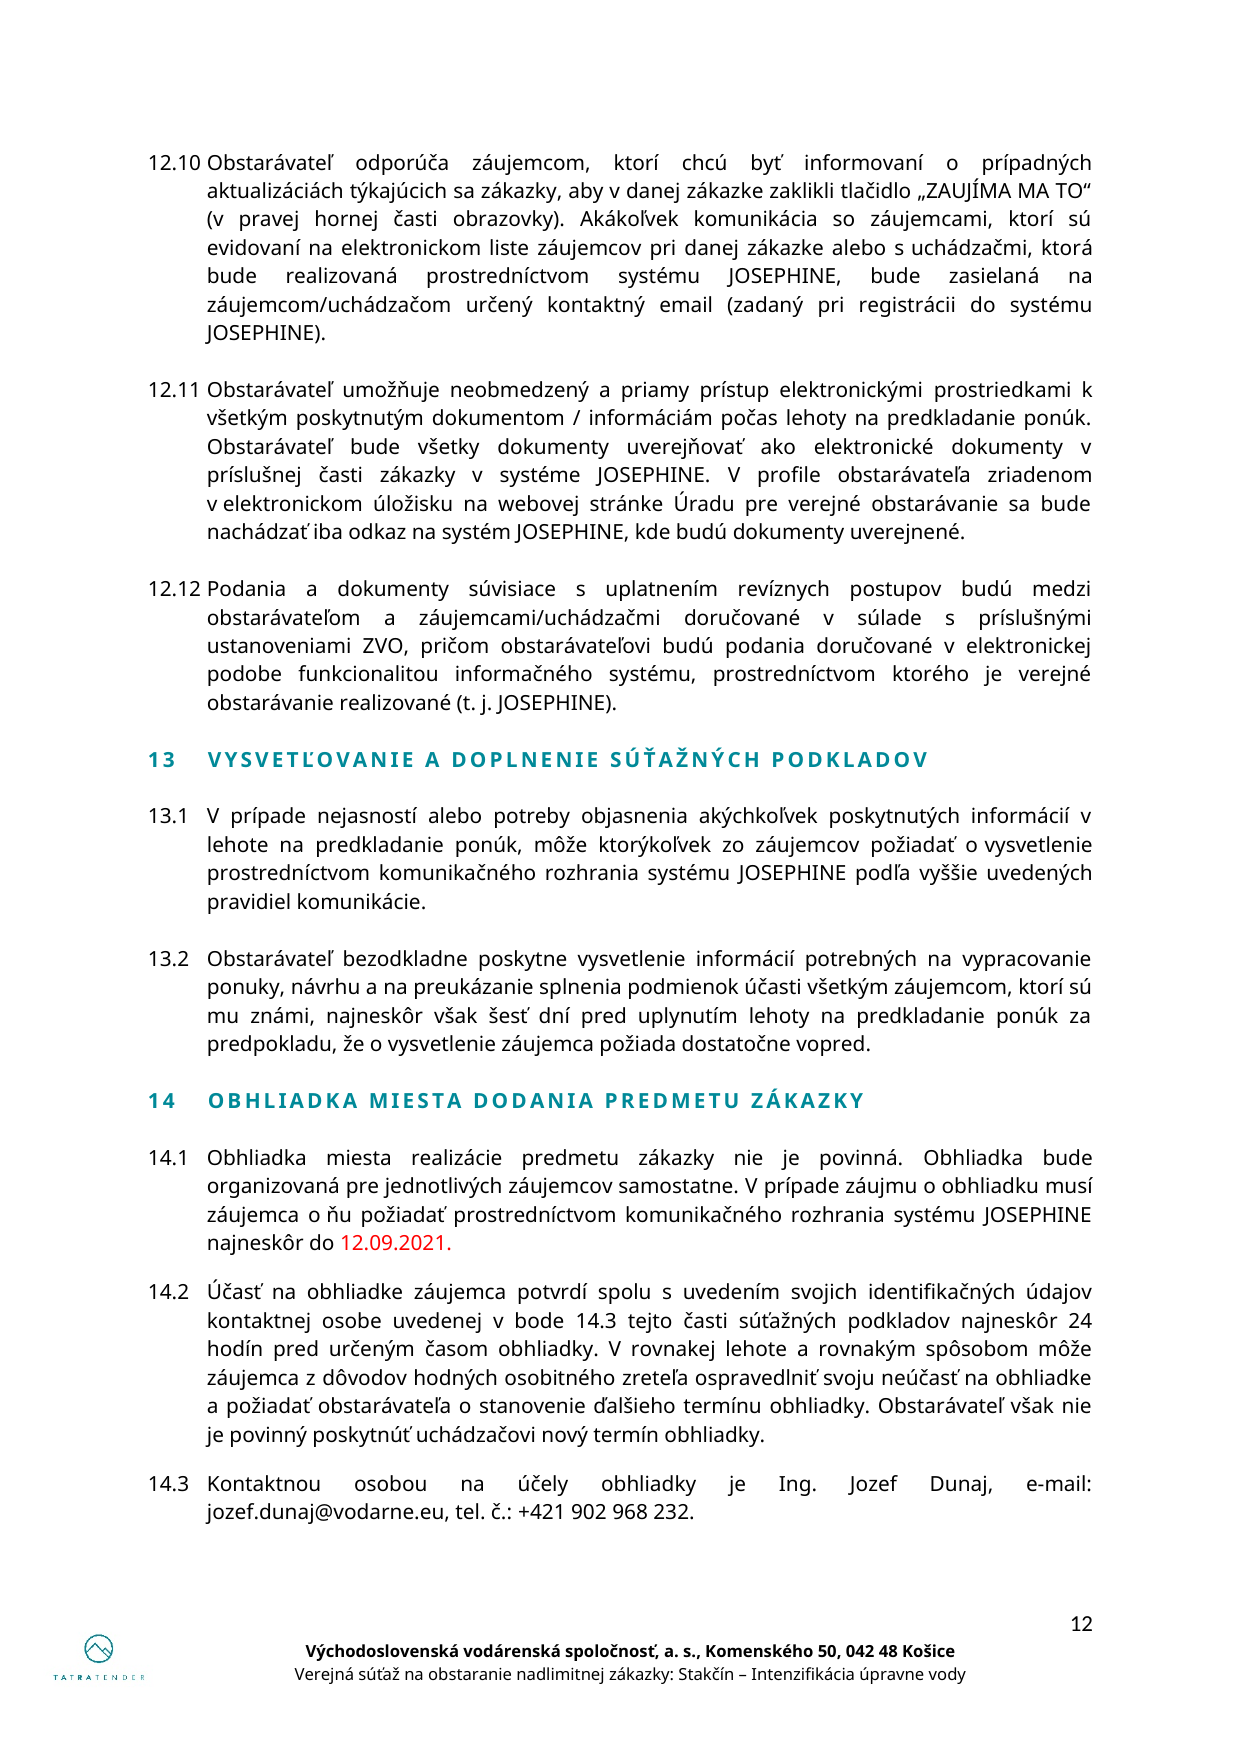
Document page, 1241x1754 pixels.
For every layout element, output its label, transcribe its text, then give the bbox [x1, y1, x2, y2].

subtitle Podania a dokumenty súvisiace s uplatnením revíznych postupov budú medzi obstarávateľom a záujemcami/uchádzačmi doručované v súlade s príslušnými ustanoveniami ZVO, pričom obstarávateľovi budú podania doručované v elektronickej podobe funkcionalitou informačného systému, prostredníctvom ktorého je verejné obstarávanie realizované (t. j. JOSEPHINE). [148, 574, 1093, 716]
subtitle Obhliadka miesta realizácie predmetu zákazky nie je povinná. Obhliadka bude organizovaná pre jednotlivých záujemcov samostatne. V prípade záujmu o obhliadku musí záujemca o ňu požiadať prostredníctvom komunikačného rozhrania systému JOSEPHINE najneskôr do 12.09.2021. [148, 1143, 1093, 1257]
text Obhliadka miesta dodania predmetu zákazky [148, 1086, 1093, 1114]
subtitle Účasť na obhliadke záujemca potvrdí spolu s uvedením svojich identifikačných údajov kontaktnej osobe uvedenej v bode 14.3 tejto časti súťažných podkladov najneskôr 24 hodín pred určeným časom obhliadky. V rovnakej lehote a rovnakým spôsobom môže záujemca z dôvodov hodných osobitného zreteľa ospravedlniť svoju neúčasť na obhliadke a požiadať obstarávateľa o stanovenie ďalšieho termínu obhliadky. Obstarávateľ však nie je povinný poskytnúť uchádzačovi nový termín obhliadky. [148, 1277, 1093, 1448]
subtitle Kontaktnou osobou na účely obhliadky je Ing. Jozef Dunaj, e-mail: jozef.dunaj@vodarne.eu, tel. č.: +421 902 968 232. [148, 1469, 1093, 1526]
subtitle V prípade nejasností alebo potreby objasnenia akýchkoľvek poskytnutých informácií v lehote na predkladanie ponúk, môže ktorýkoľvek zo záujemcov požiadať o vysvetlenie prostredníctvom komunikačného rozhrania systému JOSEPHINE podľa vyššie uvedených pravidiel komunikácie. [148, 802, 1093, 915]
subtitle Obstarávateľ bezodkladne poskytne vysvetlenie informácií potrebných na vypracovanie ponuky, návrhu a na preukázanie splnenia podmienok účasti všetkým záujemcom, ktorí sú mu známi, najneskôr však šesť dní pred uplynutím lehoty na predkladanie ponúk za predpokladu, že o vysvetlenie záujemca požiada dostatočne vopred. [148, 944, 1093, 1058]
subtitle Obstarávateľ odporúča záujemcom, ktorí chcú byť informovaní o prípadných aktualizáciách týkajúcich sa zákazky, aby v danej zákazke zaklikli tlačidlo „ZAUJÍMA MA TO“ (v pravej hornej časti obrazovky). Akákoľvek komunikácia so záujemcami, ktorí sú evidovaní na elektronickom liste záujemcov pri danej zákazke alebo s uchádzačmi, ktorá bude realizovaná prostredníctvom systému JOSEPHINE, bude zasielaná na záujemcom/uchádzačom určený kontaktný email (zadaný pri registrácii do systému JOSEPHINE). [148, 148, 1093, 347]
picture [32, 1610, 165, 1704]
text Vysvetľovanie a doplnenie súťažných podkladov [148, 745, 1093, 773]
subtitle Obstarávateľ umožňuje neobmedzený a priamy prístup elektronickými prostriedkami k všetkým poskytnutým dokumentom / informáciám počas lehoty na predkladanie ponúk. Obstarávateľ bude všetky dokumenty uverejňovať ako elektronické dokumenty v príslušnej časti zákazky v systéme JOSEPHINE. V profile obstarávateľa zriadenom v elektronickom úložisku na webovej stránke Úradu pre verejné obstarávanie sa bude nachádzať iba odkaz na systém JOSEPHINE, kde budú dokumenty uverejnené. [148, 375, 1093, 546]
